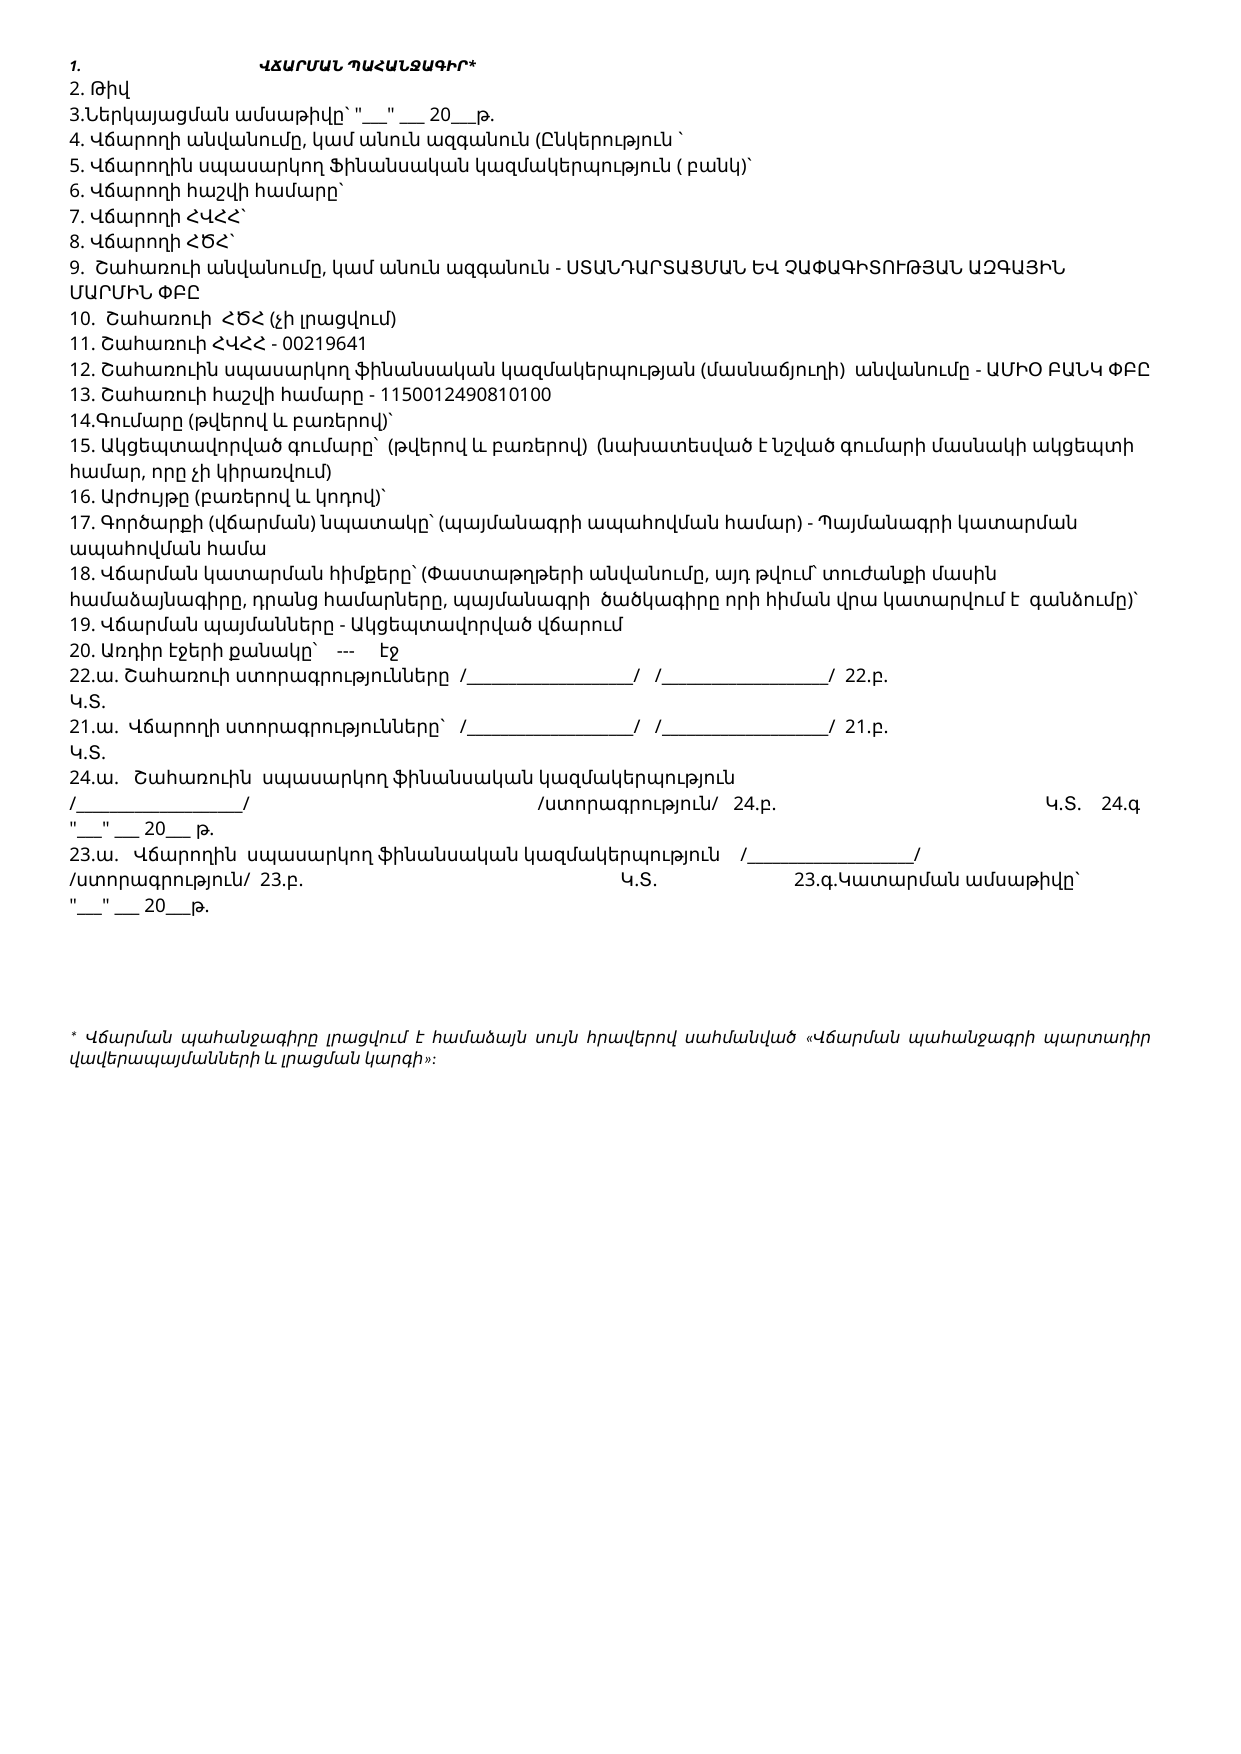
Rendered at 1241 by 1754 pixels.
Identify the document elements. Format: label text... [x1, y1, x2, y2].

text * Վճարման պահանջագիրը լրացվում է համաձայն սույն հրավերով սահմանված «Վճարման պահանջագրի պարտադիր վավերապայմանների և լրացման կարգի»: [69, 1028, 1152, 1068]
